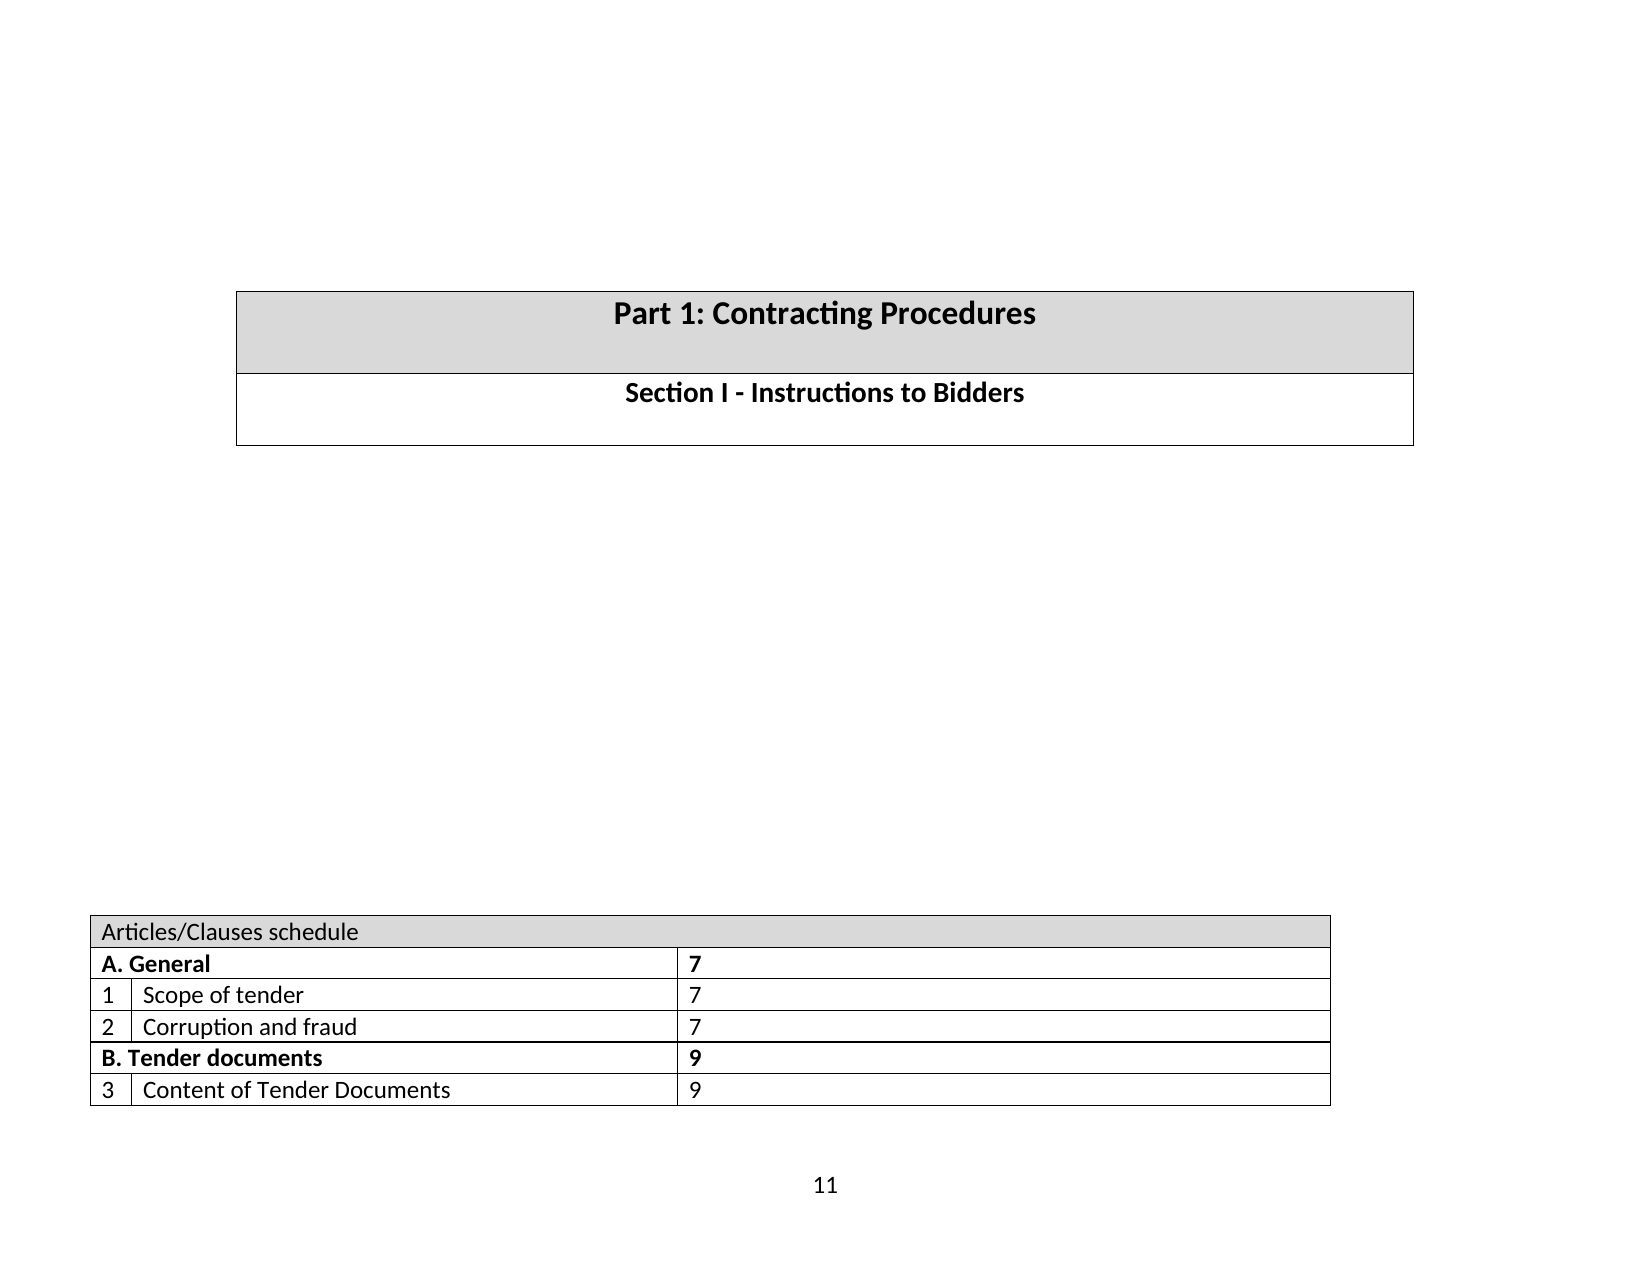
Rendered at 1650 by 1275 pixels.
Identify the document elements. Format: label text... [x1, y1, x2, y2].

table_cell 7 [678, 1011, 1330, 1041]
table_cell 9 [678, 1043, 1330, 1073]
table_cell 2 [91, 1011, 131, 1041]
table_cell 3 [91, 1074, 131, 1104]
table_cell Scope of tender [132, 979, 677, 1010]
table_cell 9 [678, 1074, 1330, 1104]
table_cell Corruption and fraud [132, 1011, 677, 1041]
table_cell B. Tender documents [91, 1043, 677, 1073]
table_header Articles/Clauses schedule [91, 916, 1330, 947]
table_cell A. General [91, 948, 677, 978]
table_cell Content of Tender Documents [132, 1074, 677, 1104]
table_cell Section I - Instructions to Bidders [237, 374, 1413, 445]
table_cell 7 [678, 948, 1330, 978]
table_cell 1 [91, 979, 131, 1010]
table_cell 7 [678, 979, 1330, 1010]
table_header Part 1: Contracting Procedures [237, 292, 1413, 373]
